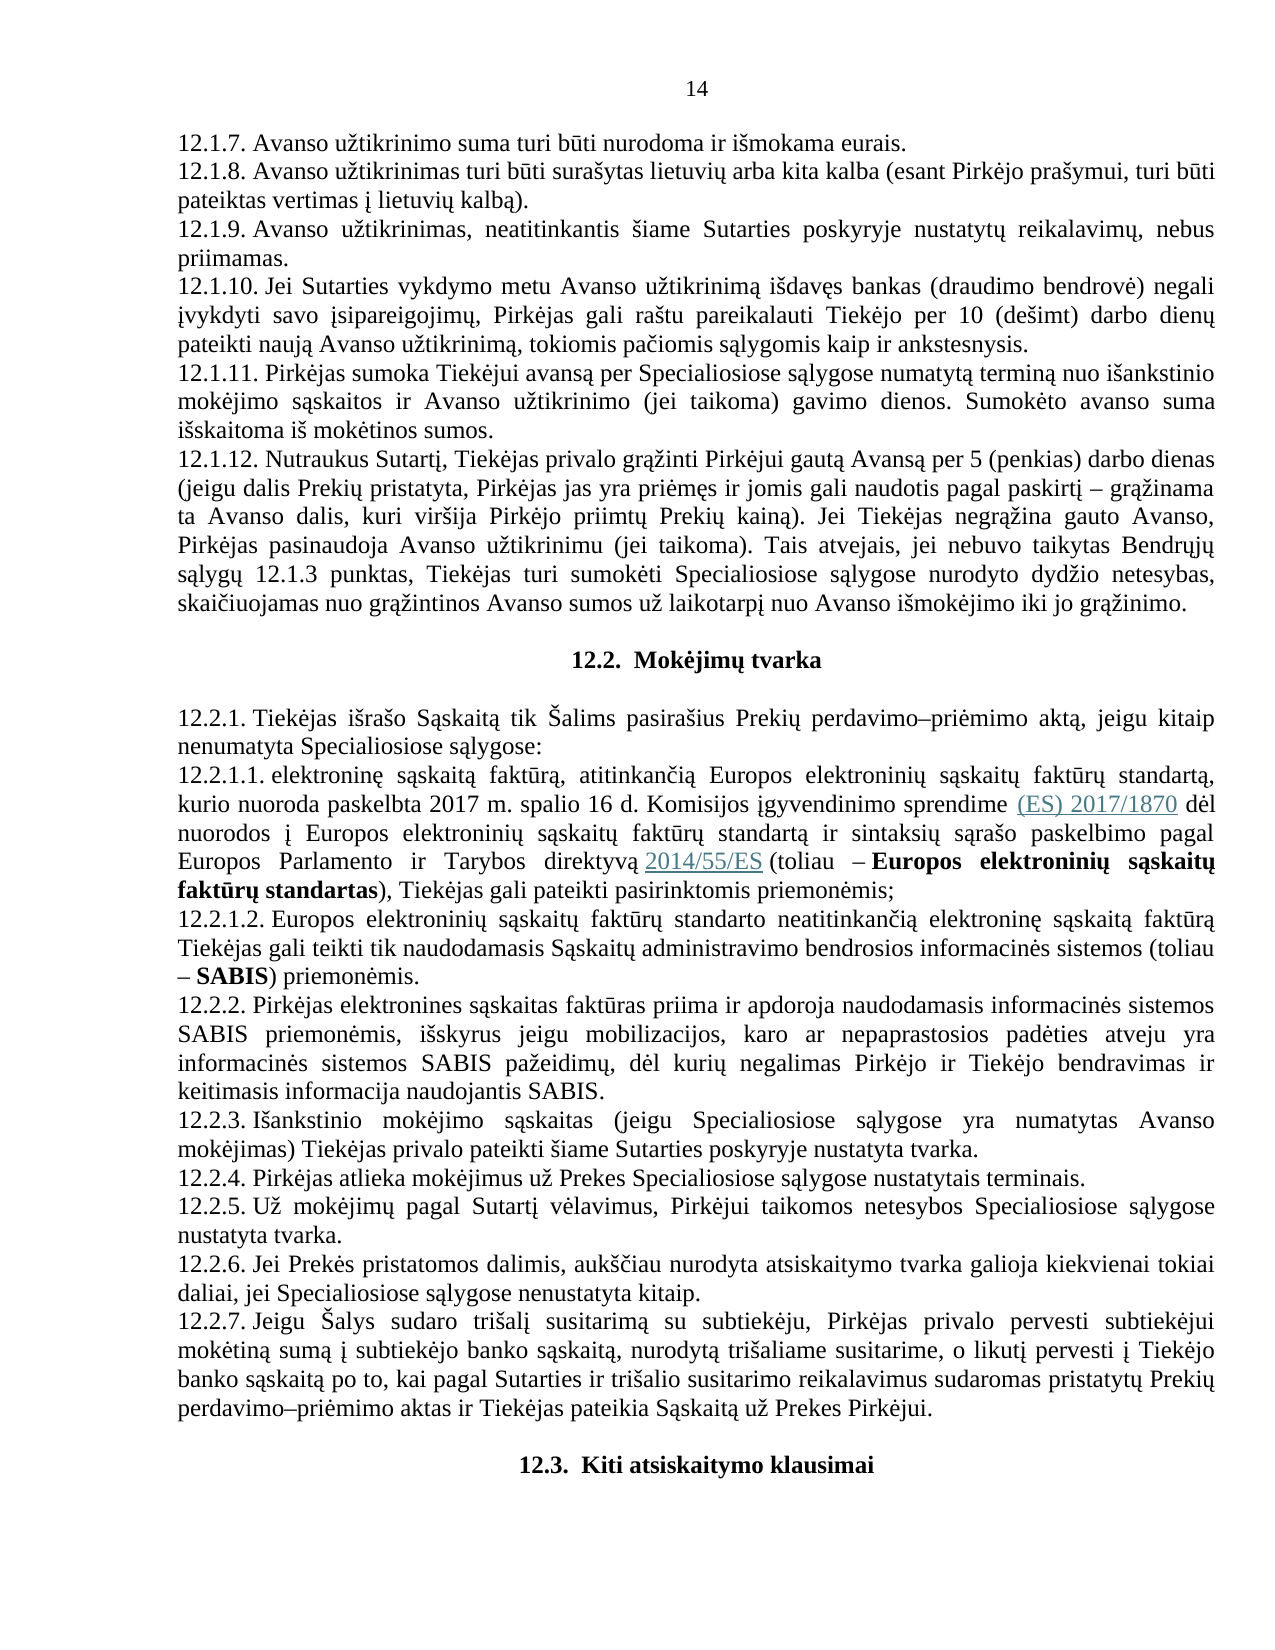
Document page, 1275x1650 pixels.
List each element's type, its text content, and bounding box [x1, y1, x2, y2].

text 12.2.1. Tiekėjas išrašo Sąskaitą tik Šalims pasirašius Prekių perdavimo–priėmimo aktą, jeigu kitaip nenumatyta Specialiosiose sąlygose: [177, 703, 1216, 760]
text 12.2.1.2. Europos elektroninių sąskaitų faktūrų standarto neatitinkančią elektroninę sąskaitą faktūrą Tiekėjas gali teikti tik naudodamasis Sąskaitų administravimo bendrosios informacinės sistemos (toliau – SABIS) priemonėmis. [177, 904, 1216, 990]
text 12.2.3. Išankstinio mokėjimo sąskaitas (jeigu Specialiosiose sąlygose yra numatytas Avanso mokėjimas) Tiekėjas privalo pateikti šiame Sutarties poskyryje nustatyta tvarka. [177, 1105, 1216, 1163]
text 12.1.9. Avanso užtikrinimas, neatitinkantis šiame Sutarties poskyryje nustatytų reikalavimų, nebus priimamas. [177, 214, 1216, 271]
text 12.2. Mokėjimų tvarka [177, 645, 1216, 674]
text 12.1.11. Pirkėjas sumoka Tiekėjui avansą per Specialiosiose sąlygose numatytą terminą nuo išankstinio mokėjimo sąskaitos ir Avanso užtikrinimo (jei taikoma) gavimo dienos. Sumokėto avanso suma išskaitoma iš mokėtinos sumos. [177, 358, 1216, 444]
text 12.2.6. Jei Prekės pristatomos dalimis, aukščiau nurodyta atsiskaitymo tvarka galioja kiekvienai tokiai daliai, jei Specialiosiose sąlygose nenustatyta kitaip. [177, 1249, 1216, 1306]
text 12.2.4. Pirkėjas atlieka mokėjimus už Prekes Specialiosiose sąlygose nustatytais terminais. [177, 1163, 1216, 1191]
text 12.1.7. Avanso užtikrinimo suma turi būti nurodoma ir išmokama eurais. [177, 128, 1216, 156]
text 12.2.1.1. elektroninę sąskaitą faktūrą, atitinkančią Europos elektroninių sąskaitų faktūrų standartą, kurio nuoroda paskelbta 2017 m. spalio 16 d. Komisijos įgyvendinimo sprendime (ES) 2017/1870 dėl nuorodos į Europos elektroninių sąskaitų faktūrų standartą ir sintaksių sąrašo paskelbimo pagal Europos Parlamento ir Tarybos direktyvą 2014/55/ES (toliau – Europos elektroninių sąskaitų faktūrų standartas), Tiekėjas gali pateikti pasirinktomis priemonėmis; [177, 760, 1216, 904]
text 12.2.7. Jeigu Šalys sudaro trišalį susitarimą su subtiekėju, Pirkėjas privalo pervesti subtiekėjui mokėtiną sumą į subtiekėjo banko sąskaitą, nurodytą trišaliame susitarime, o likutį pervesti į Tiekėjo banko sąskaitą po to, kai pagal Sutarties ir trišalio susitarimo reikalavimus sudaromas pristatytų Prekių perdavimo–priėmimo aktas ir Tiekėjas pateikia Sąskaitą už Prekes Pirkėjui. [177, 1306, 1216, 1421]
text 12.2.5. Už mokėjimų pagal Sutartį vėlavimus, Pirkėjui taikomos netesybos Specialiosiose sąlygose nustatyta tvarka. [177, 1191, 1216, 1249]
text 12.2.2. Pirkėjas elektronines sąskaitas faktūras priima ir apdoroja naudodamasis informacinės sistemos SABIS priemonėmis, išskyrus jeigu mobilizacijos, karo ar nepaprastosios padėties atveju yra informacinės sistemos SABIS pažeidimų, dėl kurių negalimas Pirkėjo ir Tiekėjo bendravimas ir keitimasis informacija naudojantis SABIS. [177, 990, 1216, 1105]
text 12.1.10. Jei Sutarties vykdymo metu Avanso užtikrinimą išdavęs bankas (draudimo bendrovė) negali įvykdyti savo įsipareigojimų, Pirkėjas gali raštu pareikalauti Tiekėjo per 10 (dešimt) darbo dienų pateikti naują Avanso užtikrinimą, tokiomis pačiomis sąlygomis kaip ir ankstesnysis. [177, 271, 1216, 358]
text 12.1.12. Nutraukus Sutartį, Tiekėjas privalo grąžinti Pirkėjui gautą Avansą per 5 (penkias) darbo dienas (jeigu dalis Prekių pristatyta, Pirkėjas jas yra priėmęs ir jomis gali naudotis pagal paskirtį – grąžinama ta Avanso dalis, kuri viršija Pirkėjo priimtų Prekių kainą). Jei Tiekėjas negrąžina gauto Avanso, Pirkėjas pasinaudoja Avanso užtikrinimu (jei taikoma). Tais atvejais, jei nebuvo taikytas Bendrųjų sąlygų 12.1.3 punktas, Tiekėjas turi sumokėti Specialiosiose sąlygose nurodyto dydžio netesybas, skaičiuojamas nuo grąžintinos Avanso sumos už laikotarpį nuo Avanso išmokėjimo iki jo grąžinimo. [177, 444, 1216, 616]
text 12.3. Kiti atsiskaitymo klausimai [177, 1450, 1216, 1479]
text 12.1.8. Avanso užtikrinimas turi būti surašytas lietuvių arba kita kalba (esant Pirkėjo prašymui, turi būti pateiktas vertimas į lietuvių kalbą). [177, 156, 1216, 214]
